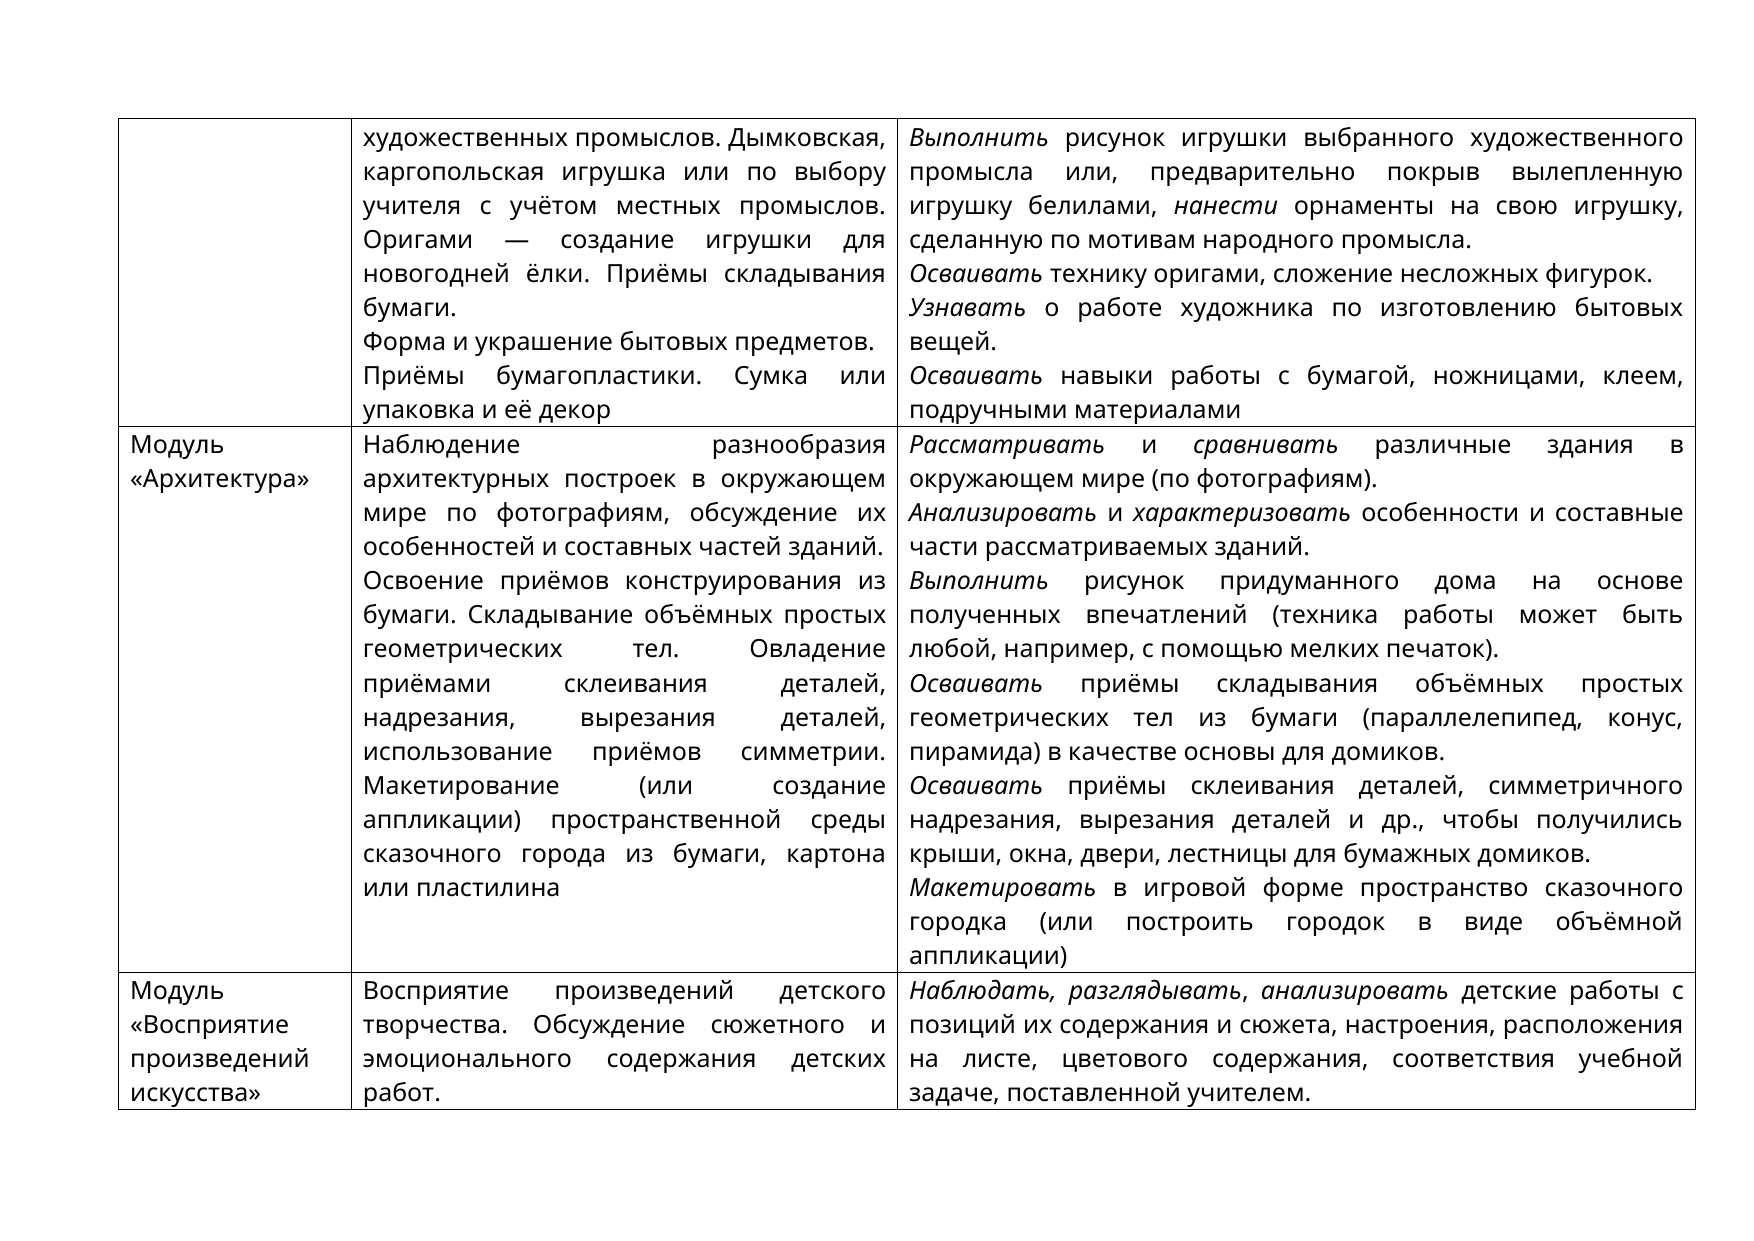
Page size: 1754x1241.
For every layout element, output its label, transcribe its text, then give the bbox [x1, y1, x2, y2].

table_cell Рассматривать и сравнивать различные здания в окружающем мире (по фотографиям). Анализировать и характеризовать особенности и составные части рассматриваемых зданий. Выполнить рисунок придуманного дома на основе полученных впечатлений (техника работы может быть любой, например, с помощью мелких печаток). Осваивать приёмы складывания объёмных простых геометрических тел из бумаги (параллелепипед, конус, пирамида) в качестве основы для домиков. Осваивать приёмы склеивания деталей, симметричного надрезания, вырезания деталей и др., чтобы получились крыши, окна, двери, лестницы для бумажных домиков. Макетировать в игровой форме пространство сказочного городка (или построить городок в виде объёмной аппликации) [898, 427, 1695, 972]
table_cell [898, 119, 1695, 426]
table_cell Наблюдение разнообразия архитектурных построек в окружающем мире по фотографиям, обсуждение их особенностей и составных частей зданий. Освоение приёмов конструирования из бумаги. Складывание объёмных простых геометрических тел. Овладение приёмами склеивания деталей, надрезания, вырезания деталей, использование приёмов симметрии. Макетирование (или создание аппликации) пространственной среды сказочного города из бумаги, картона или пластилина [352, 427, 897, 972]
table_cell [119, 973, 351, 1109]
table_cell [119, 119, 351, 426]
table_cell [898, 973, 1695, 1109]
table_cell Модуль «Архитектура» [119, 427, 351, 972]
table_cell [352, 119, 897, 426]
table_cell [352, 973, 897, 1109]
